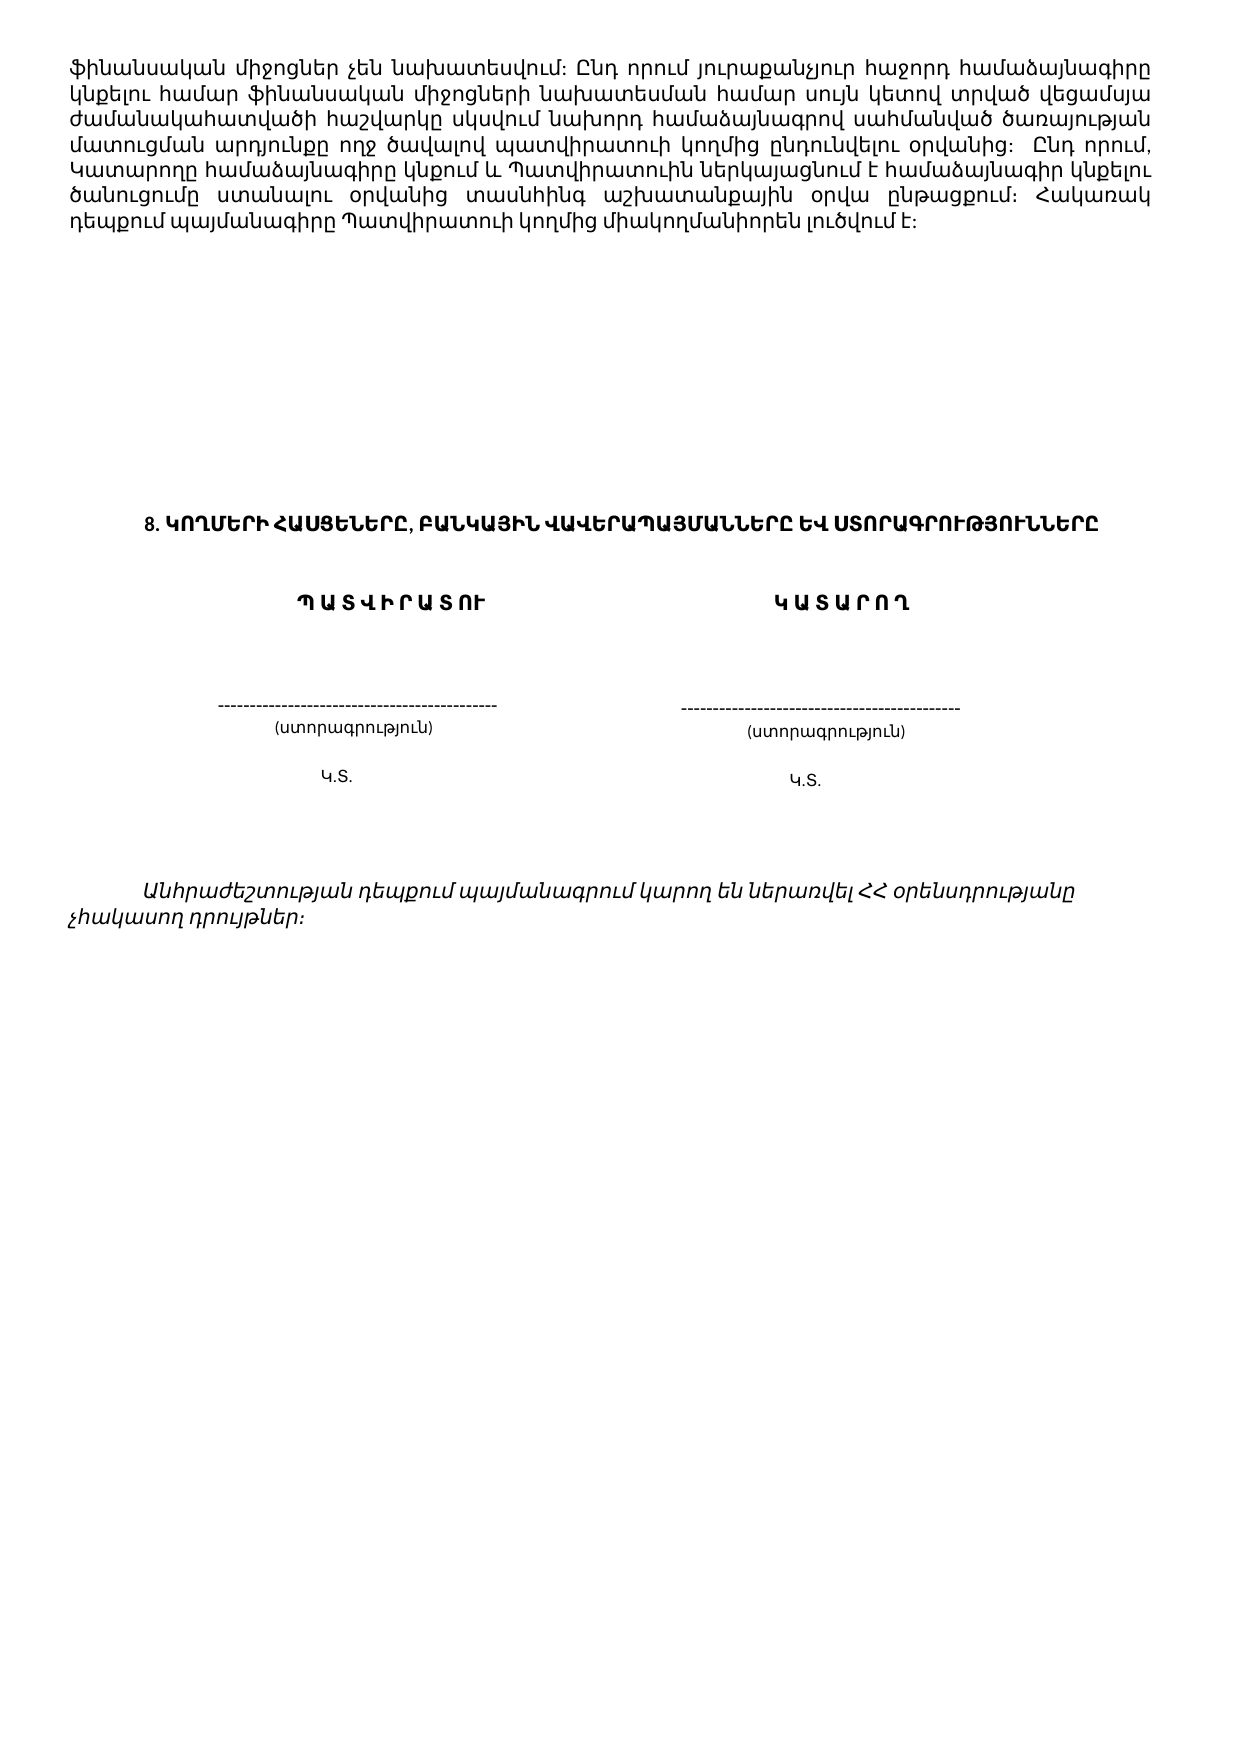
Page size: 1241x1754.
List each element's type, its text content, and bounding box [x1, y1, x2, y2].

table_header Պ Ա Տ Վ Ի Ր Ա Տ ՈՒ -------------------------------------------- (ստորագրություն) Կ.Տ. [155, 591, 627, 853]
table_header Կ Ա Տ Ա Ր Ո Ղ -------------------------------------------- (ստորագրություն) Կ.Տ. [627, 591, 1056, 853]
text 8. ԿՈՂՄԵՐԻ ՀԱՍՑԵՆԵՐԸ, ԲԱՆԿԱՅԻՆ ՎԱՎԵՐԱՊԱՅՄԱՆՆԵՐԸ ԵՎ ՍՏՈՐԱԳՐՈՒԹՅՈՒՆՆԵՐԸ [69, 511, 1152, 536]
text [69, 56, 1152, 233]
text Անհրաժեշտության դեպքում պայմանագրում կարող են ներառվել ՀՀ օրենսդրությանը չհակասող դրույթներ։ [69, 878, 1152, 929]
